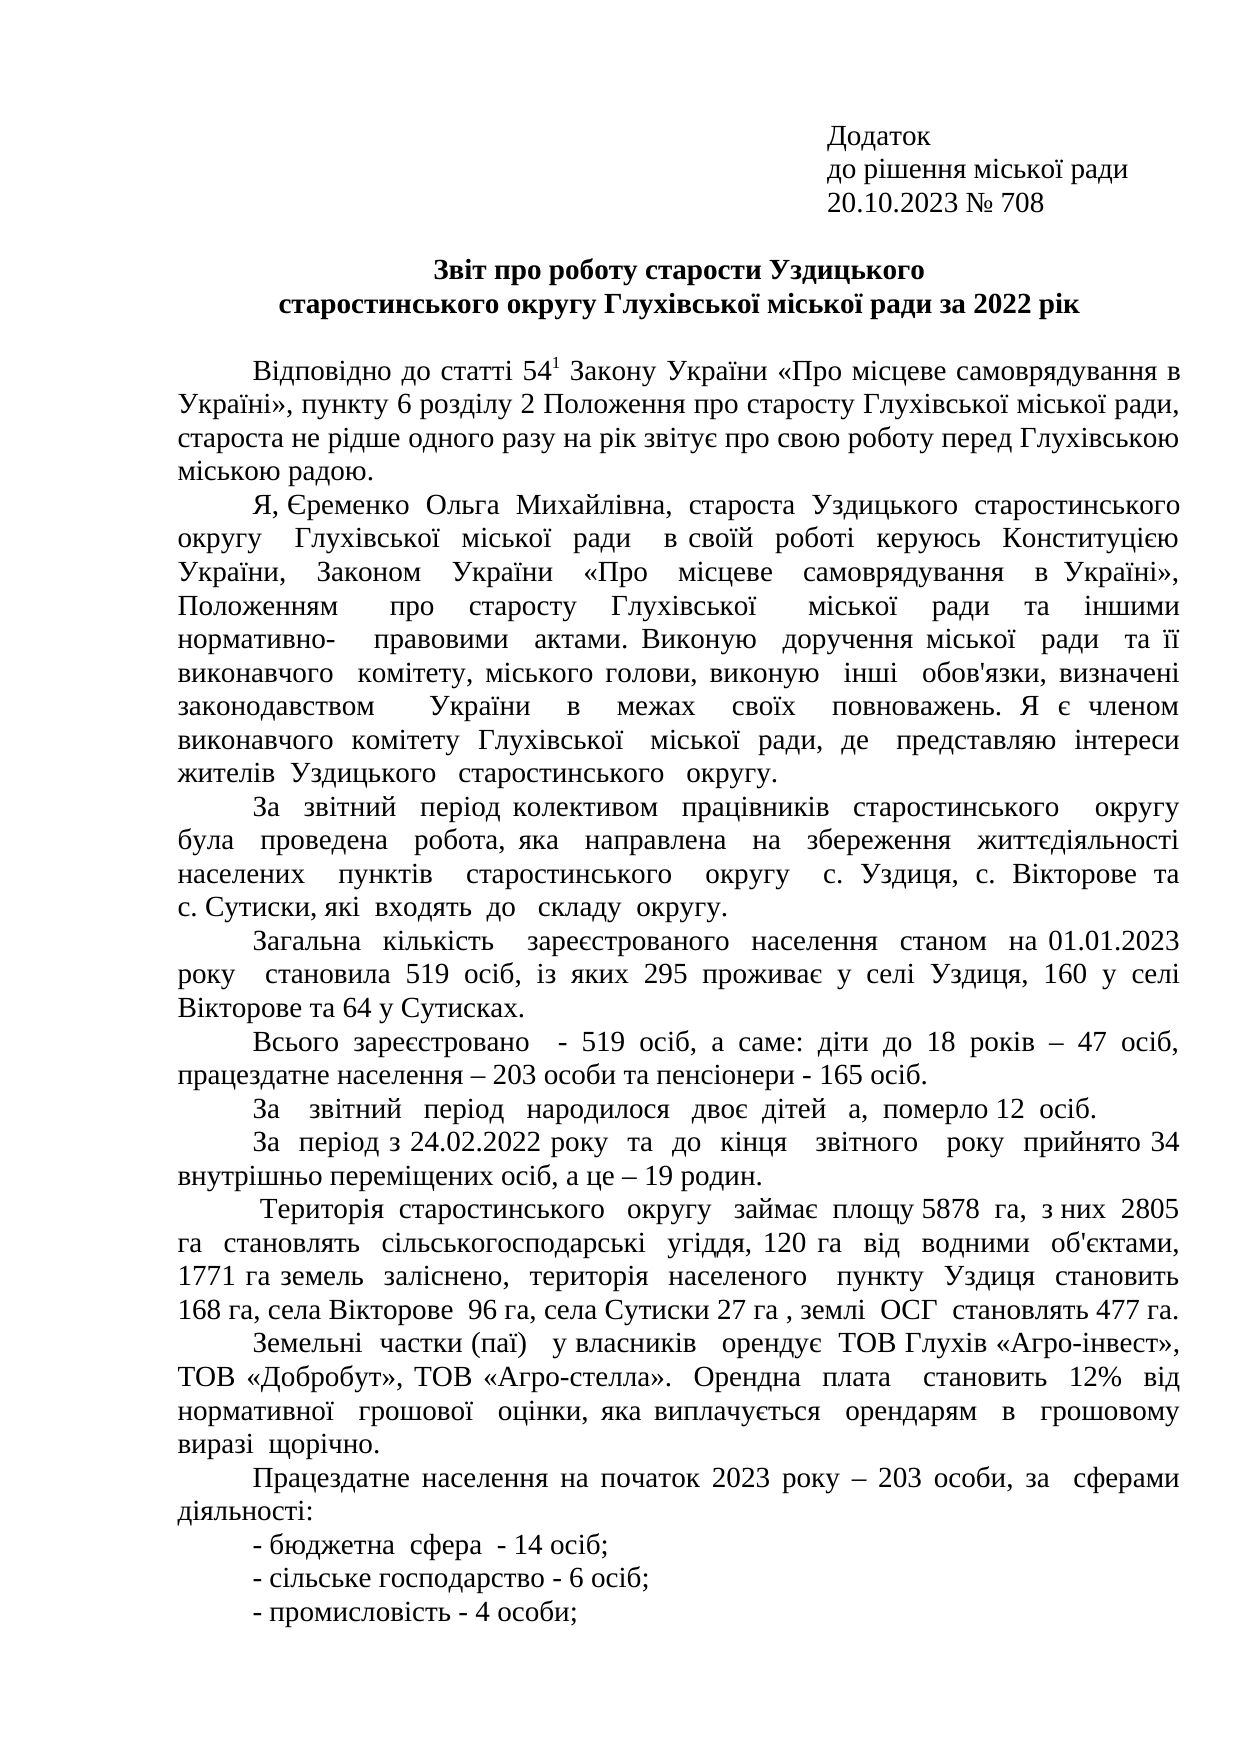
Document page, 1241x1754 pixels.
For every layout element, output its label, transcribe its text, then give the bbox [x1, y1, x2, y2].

text Відповідно до статті 541 Закону України «Про місцеве самоврядування в Україні», пункту 6 розділу 2 Положення про старосту Глухівської міської ради, староста не рідше одного разу на рік звітує про свою роботу перед Глухівською міською радою. [177, 353, 1181, 487]
text - сільське господарство - 6 осіб; [177, 1560, 1181, 1594]
text Я, Єременко Ольга Михайлівна, староста Уздицького старостинського округу Глухівської міської ради в своїй роботі керуюсь Конституцією України, Законом України «Про місцеве самоврядування в Україні», Положенням про старосту Глухівської міської ради та іншими нормативно- правовими актами. Виконую доручення міської ради та її виконавчого комітету, міського голови, виконую інші обов'язки, визначені законодавством України в межах своїх повноважень. Я є членом виконавчого комітету Глухівської міської ради, де представляю інтереси жителів Уздицького старостинського округу. [177, 487, 1181, 789]
text - бюджетна сфера - 14 осіб; [177, 1527, 1181, 1560]
text За звітний період народилося двоє дітей а, померло 12 осіб. [177, 1091, 1181, 1124]
text За звітний період колективом працівників старостинського округу була проведена робота, яка направлена на збереження життєдіяльності населених пунктів старостинського округу с. Уздиця, с. Вікторове та с. Сутиски, які входять до складу округу. [177, 789, 1181, 923]
text - промисловість - 4 особи; [177, 1594, 1181, 1627]
text до рішення міської ради [177, 152, 1181, 185]
text Територія старостинського округу займає площу 5878 га, з них 2805 га становлять сільськогосподарські угіддя, 120 га від водними об'єктами, 1771 га земель заліснено, територія населеного пункту Уздиця становить 168 га, села Вікторове 96 га, села Сутиски 27 га , землі ОСГ становлять 477 га. [177, 1191, 1181, 1326]
text Всього зареєстровано - 519 осіб, а саме: діти до 18 років – 47 осіб, працездатне населення – 203 особи та пенсіонери - 165 осіб. [177, 1024, 1181, 1091]
text старостинського округу Глухівської міської ради за 2022 рік [177, 286, 1181, 319]
text Загальна кількість зареєстрованого населення станом на 01.01.2023 року становила 519 осіб, із яких 295 проживає у селі Уздиця, 160 у селі Вікторове та 64 у Сутисках. [177, 923, 1181, 1024]
text Земельні частки (паї) у власників орендує ТОВ Глухів «Агро-інвест», ТОВ «Добробут», ТОВ «Агро-стелла». Орендна плата становить 12% від нормативної грошової оцінки, яка виплачується орендарям в грошовому виразі щорічно. [177, 1326, 1181, 1460]
text За період з 24.02.2022 року та до кінця звітного року прийнято 34 внутрішньо переміщених осіб, а це – 19 родин. [177, 1124, 1181, 1191]
text 20.10.2023 № 708 [177, 185, 1181, 219]
text Працездатне населення на початок 2023 року – 203 особи, за сферами діяльності: [177, 1460, 1181, 1527]
text Додаток [177, 118, 1181, 152]
text Звіт про роботу старости Уздицького [177, 252, 1181, 286]
